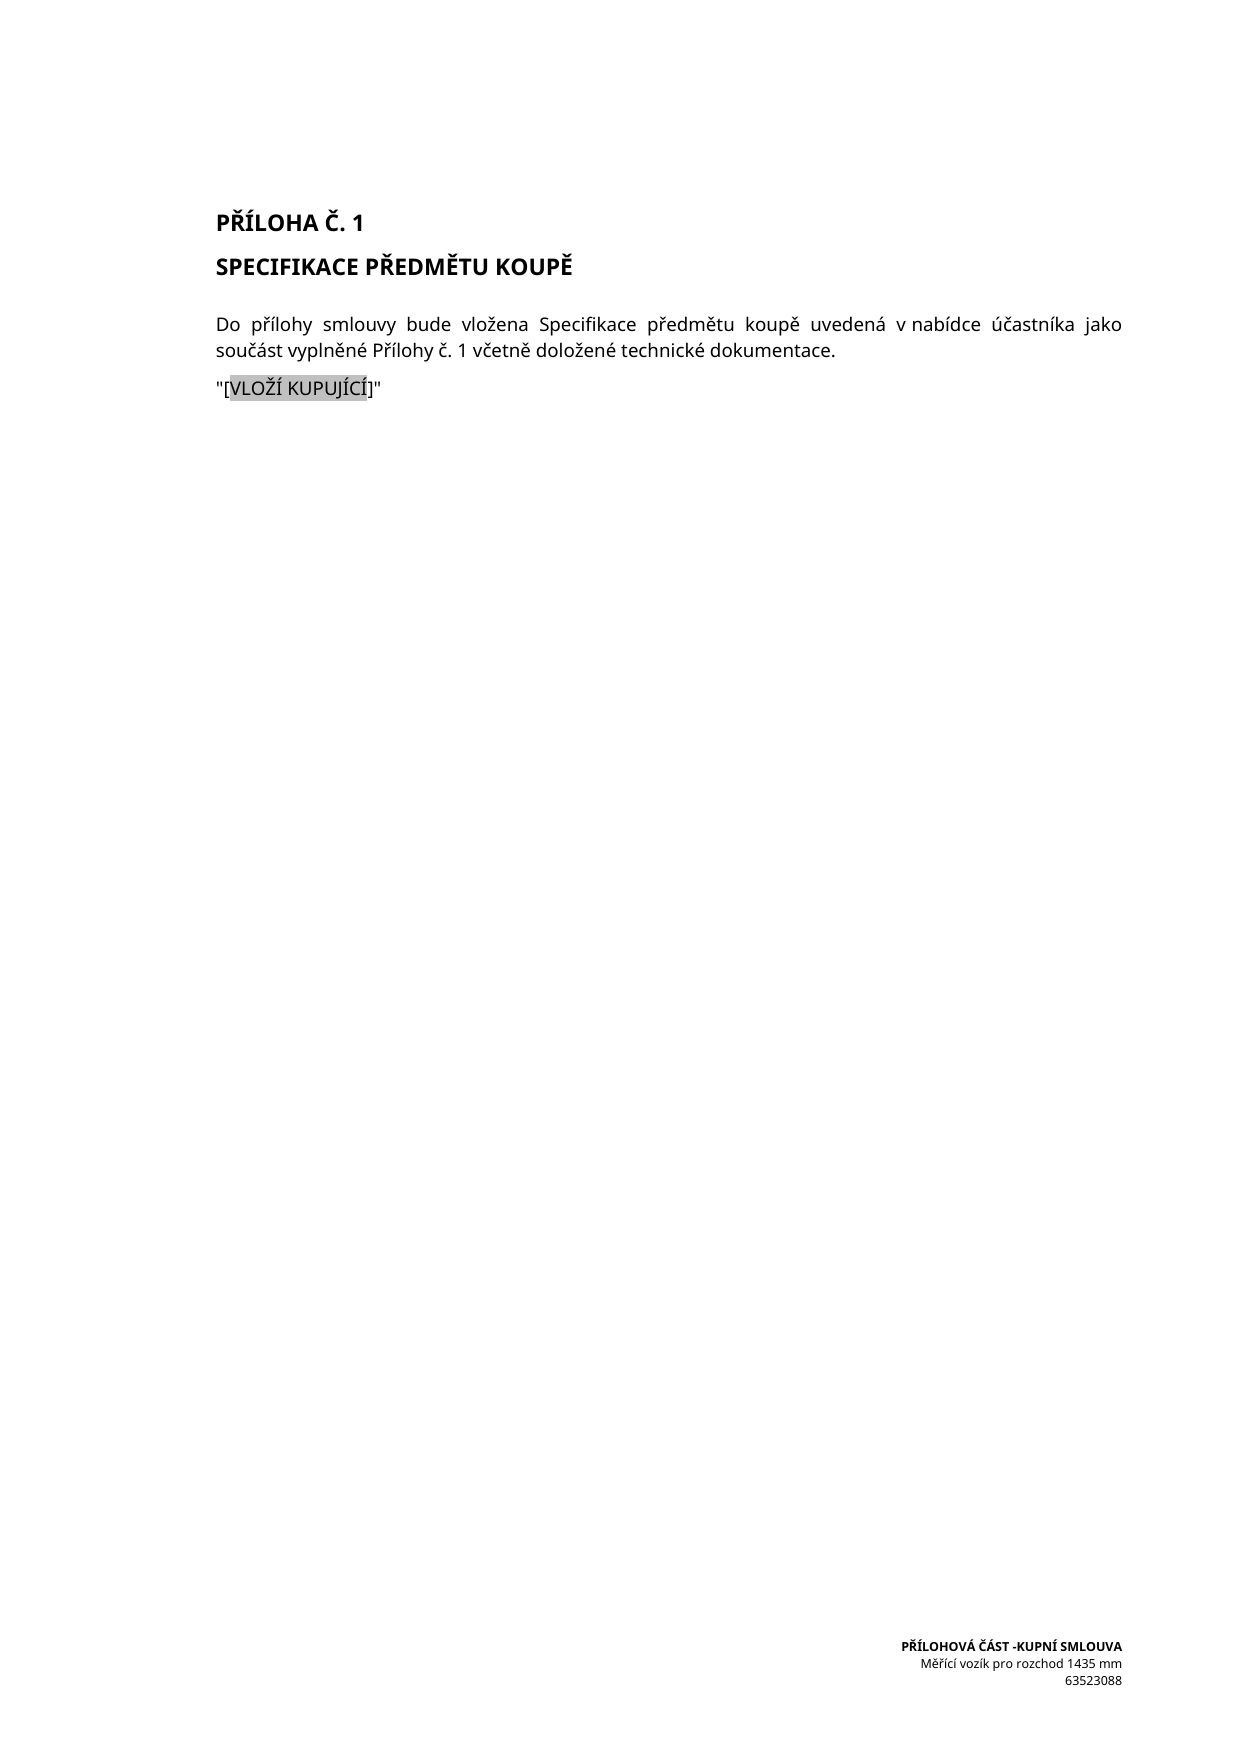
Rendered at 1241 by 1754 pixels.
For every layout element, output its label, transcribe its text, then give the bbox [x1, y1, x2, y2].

text "[VLOŽÍ KUPUJÍCÍ]" [367, 375, 1122, 401]
text Specifikace předmětu koupě [216, 251, 1122, 282]
text Příloha č. 1 [216, 207, 1122, 238]
text Do přílohy smlouvy bude vložena Specifikace předmětu koupě uvedená v nabídce účastníka jako součást vyplněné Přílohy č. 1 včetně doložené technické dokumentace. [216, 311, 1122, 362]
